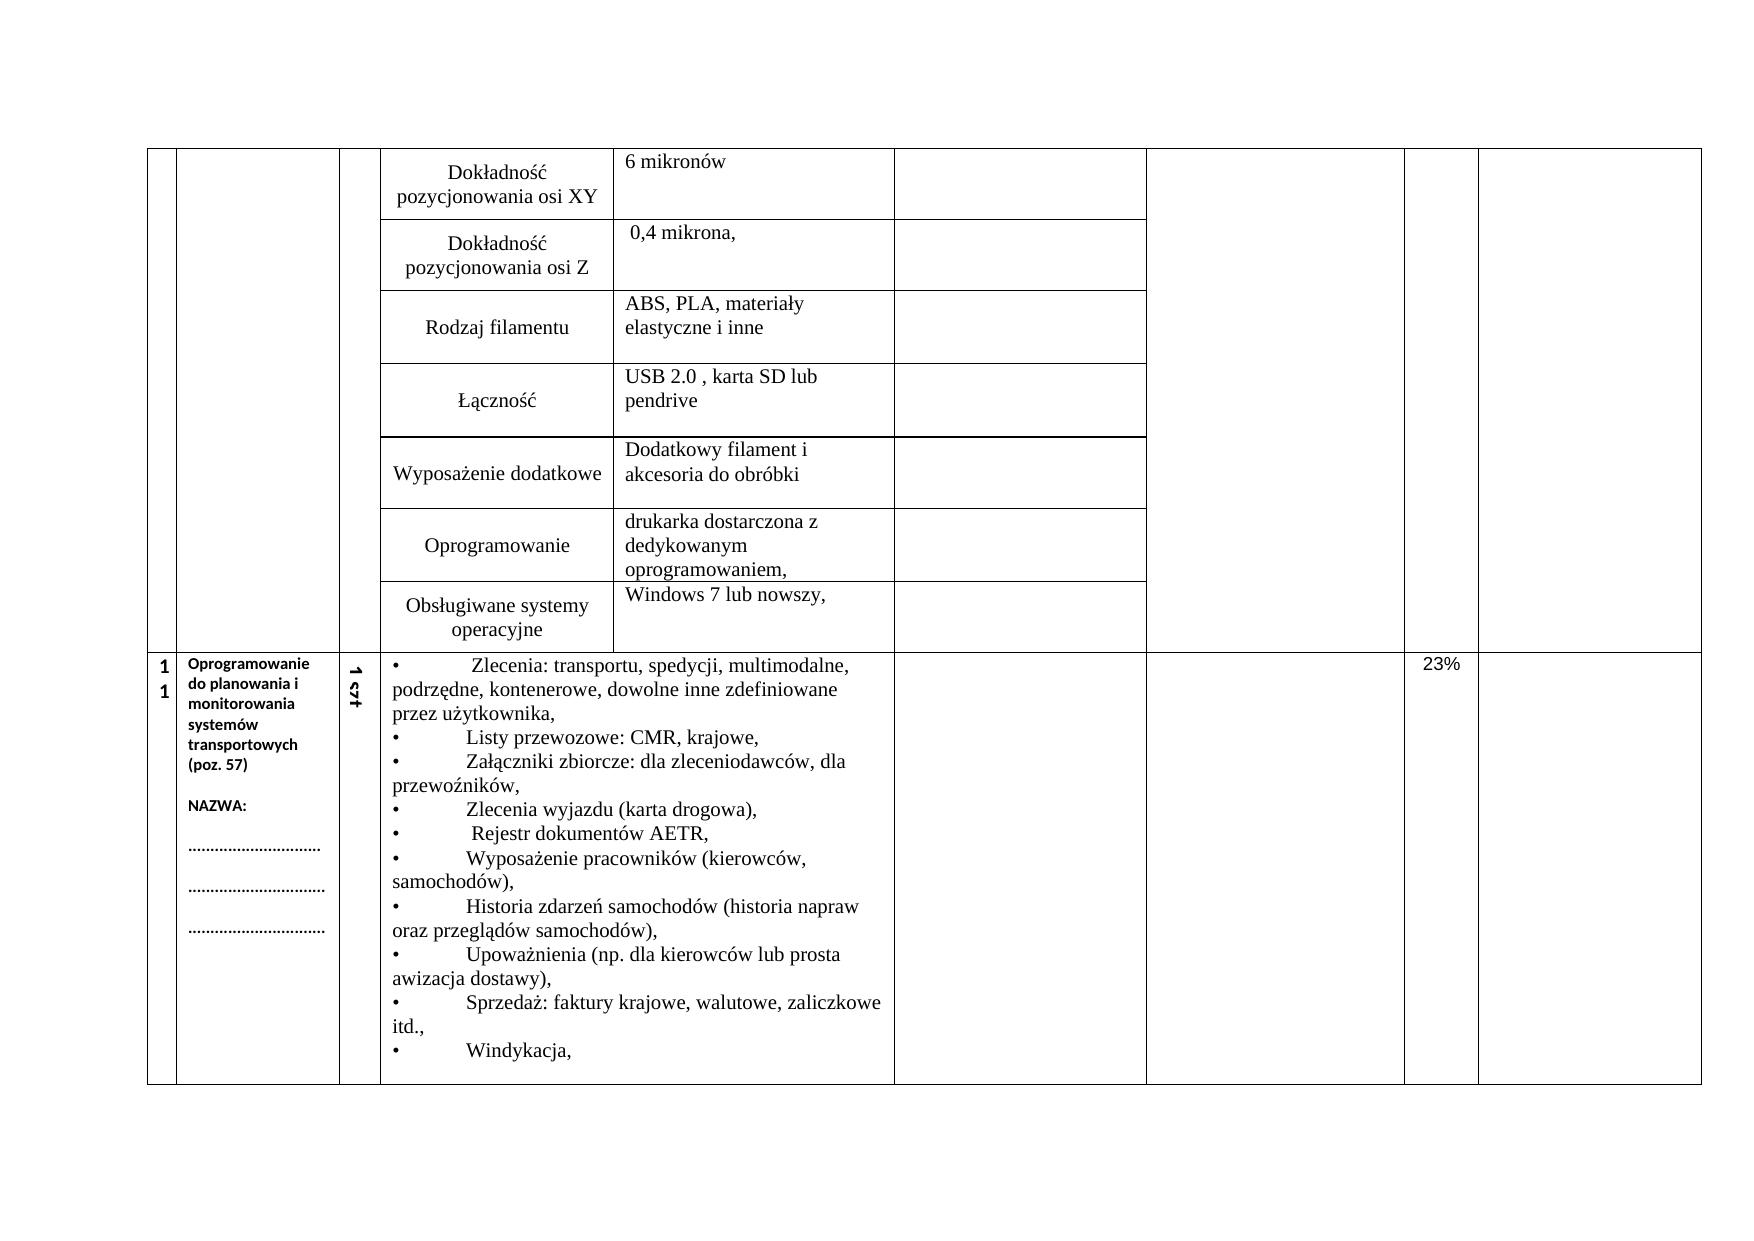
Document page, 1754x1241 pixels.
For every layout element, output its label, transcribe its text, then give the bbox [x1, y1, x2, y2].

table_cell drukarka dostarczona z dedykowanym oprogramowaniem, [614, 509, 894, 581]
table_cell Windows 7 lub nowszy, [614, 582, 894, 652]
table_cell Dokładność pozycjonowania osi XY [381, 149, 613, 219]
table_cell USB 2.0 , karta SD lub pendrive [614, 364, 894, 436]
table_cell 11 [148, 653, 176, 1084]
table_cell Wyposażenie dodatkowe [381, 438, 613, 507]
table_cell [895, 220, 1146, 290]
table_cell 6 mikronów [614, 149, 894, 219]
table_cell 23% [1405, 653, 1478, 1084]
table_cell [1479, 653, 1701, 1084]
table_cell ABS, PLA, materiały elastyczne i inne [614, 291, 894, 363]
table_cell 0,4 mikrona, [614, 220, 894, 290]
table_cell 1 szt [340, 653, 380, 1084]
table_cell [895, 438, 1146, 507]
table_cell Oprogramowanie [381, 509, 613, 581]
table_cell Dodatkowy filament i akcesoria do obróbki [614, 438, 894, 507]
table_cell [895, 149, 1146, 219]
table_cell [381, 653, 894, 1084]
table_cell [895, 291, 1146, 363]
table_cell [1147, 653, 1404, 1084]
table_cell [895, 509, 1146, 581]
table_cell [177, 653, 339, 1084]
table_cell Łączność [381, 364, 613, 436]
table_cell [895, 582, 1146, 652]
table_cell Obsługiwane systemy operacyjne [381, 582, 613, 652]
table_cell [895, 653, 1146, 1084]
table_cell [895, 364, 1146, 436]
table_cell Rodzaj filamentu [381, 291, 613, 363]
table_cell Dokładność pozycjonowania osi Z [381, 220, 613, 290]
